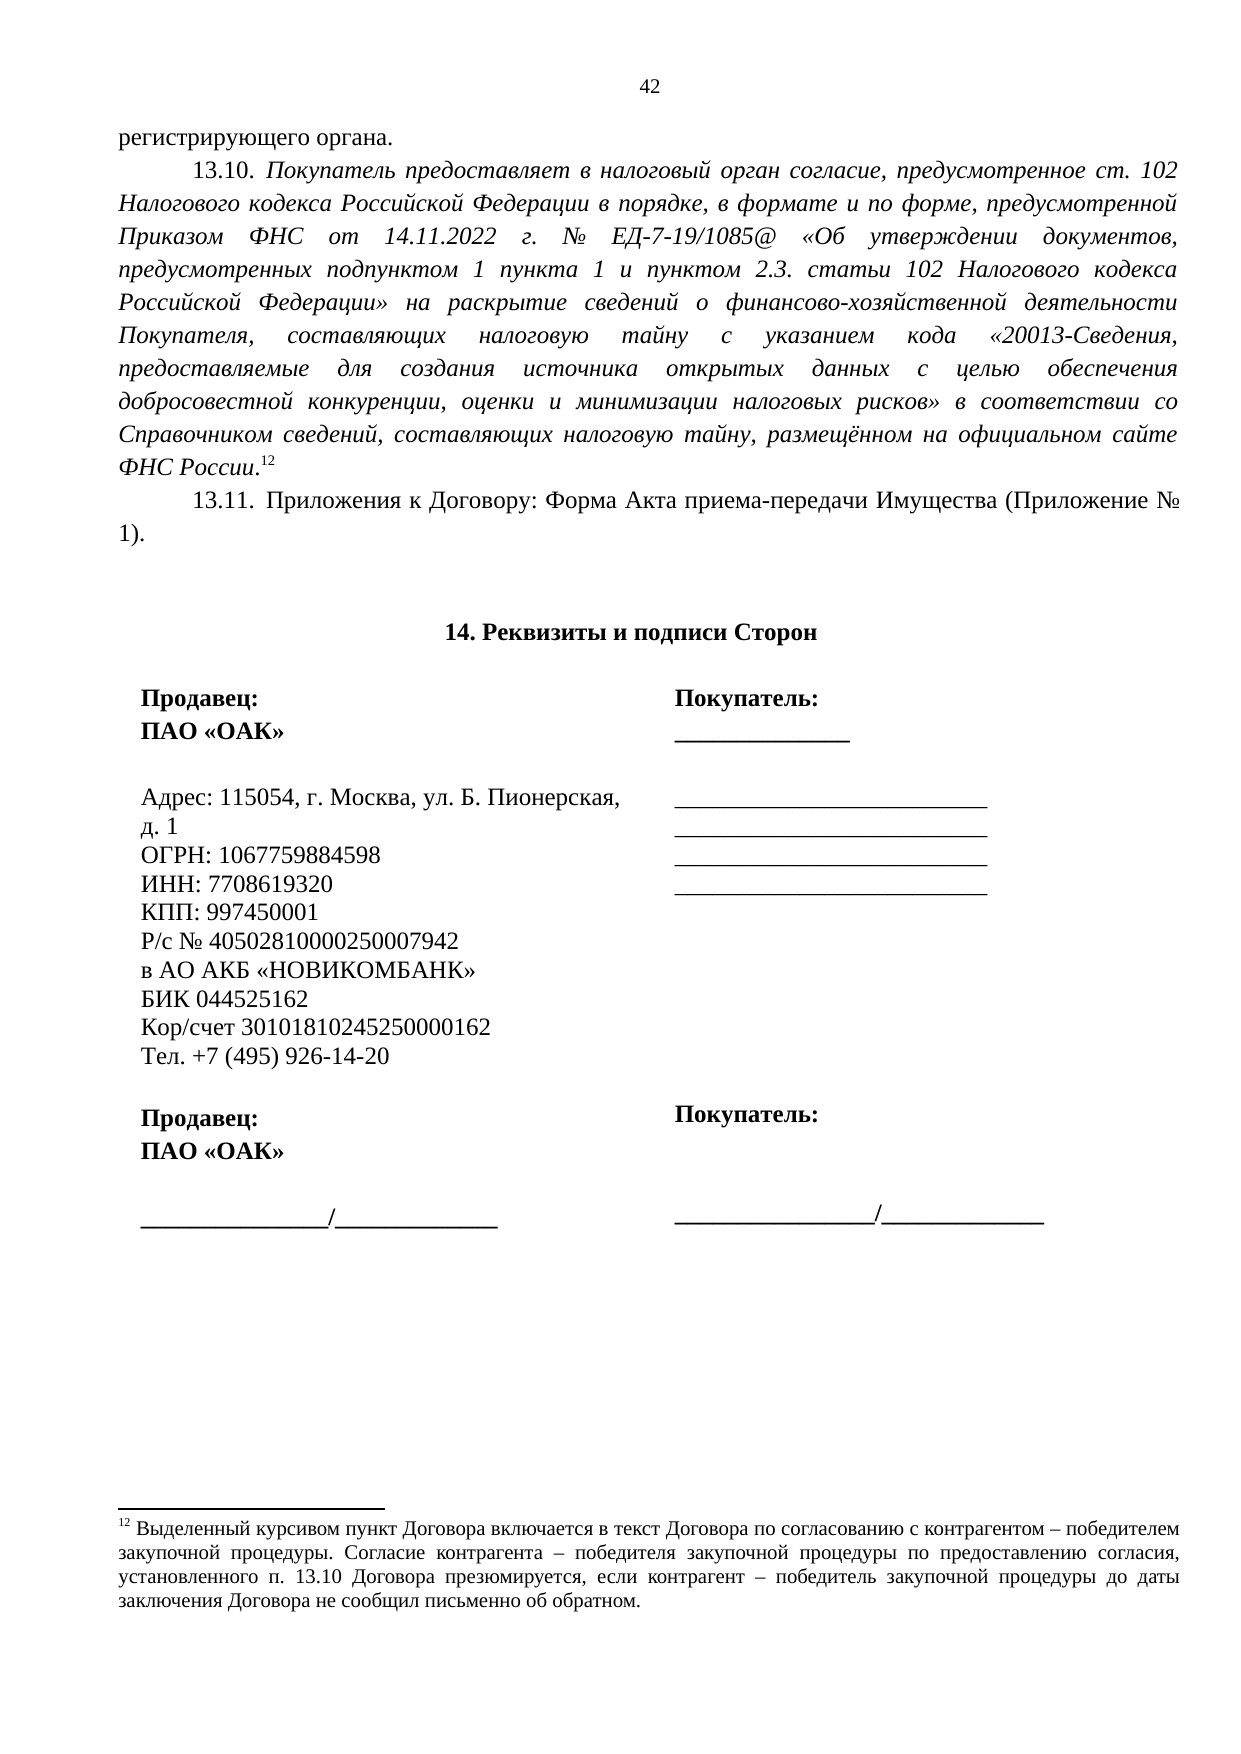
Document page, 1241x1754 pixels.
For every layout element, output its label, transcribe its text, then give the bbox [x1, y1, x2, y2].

table_header Продавец: ПАО «ОАК» Адрес: 115054, г. Москва, ул. Б. Пионерская, д. 1 ОГРН: 1067759884598 ИНН: 7708619320 КПП: 997450001 Р/с № 40502810000250007942 в АО АКБ «НОВИКОМБАНК» БИК 044525162 Кор/счет 30101810245250000162 Тел. +7 (495) 926-14-20 Продавец: ПАО «ОАК» _______________/_____________ [129, 683, 663, 1259]
list Покупатель предоставляет в налоговый орган согласие, предусмотренное ст. 102 Налогового кодекса Российской Федерации в порядке, в формате и по форме, предусмотренной Приказом ФНС от 14.11.2022 г. № ЕД-7-19/1085@ «Об утверждении документов, предусмотренных подпунктом 1 пункта 1 и пунктом 2.3. статьи 102 Налогового кодекса Российской Федерации» на раскрытие сведений о финансово-хозяйственной деятельности Покупателя, составляющих налоговую тайну с указанием кода «20013-Сведения, предоставляемые для создания источника открытых данных с целью обеспечения добросовестной конкуренции, оценки и минимизации налоговых рисков» в соответствии со Справочником сведений, составляющих налоговую тайну, размещённом на официальном сайте ФНС России. [118, 155, 1181, 481]
table_header Покупатель: ______________ _________________________ _________________________ _________________________ _________________________ Покупатель: ________________/_____________ [663, 683, 1138, 1259]
list Приложения к Договору: Форма Акта приема-передачи Имущества (Приложение № 1). [118, 485, 1181, 547]
list Реквизиты и подписи Сторон [81, 617, 1181, 646]
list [118, 122, 1181, 151]
